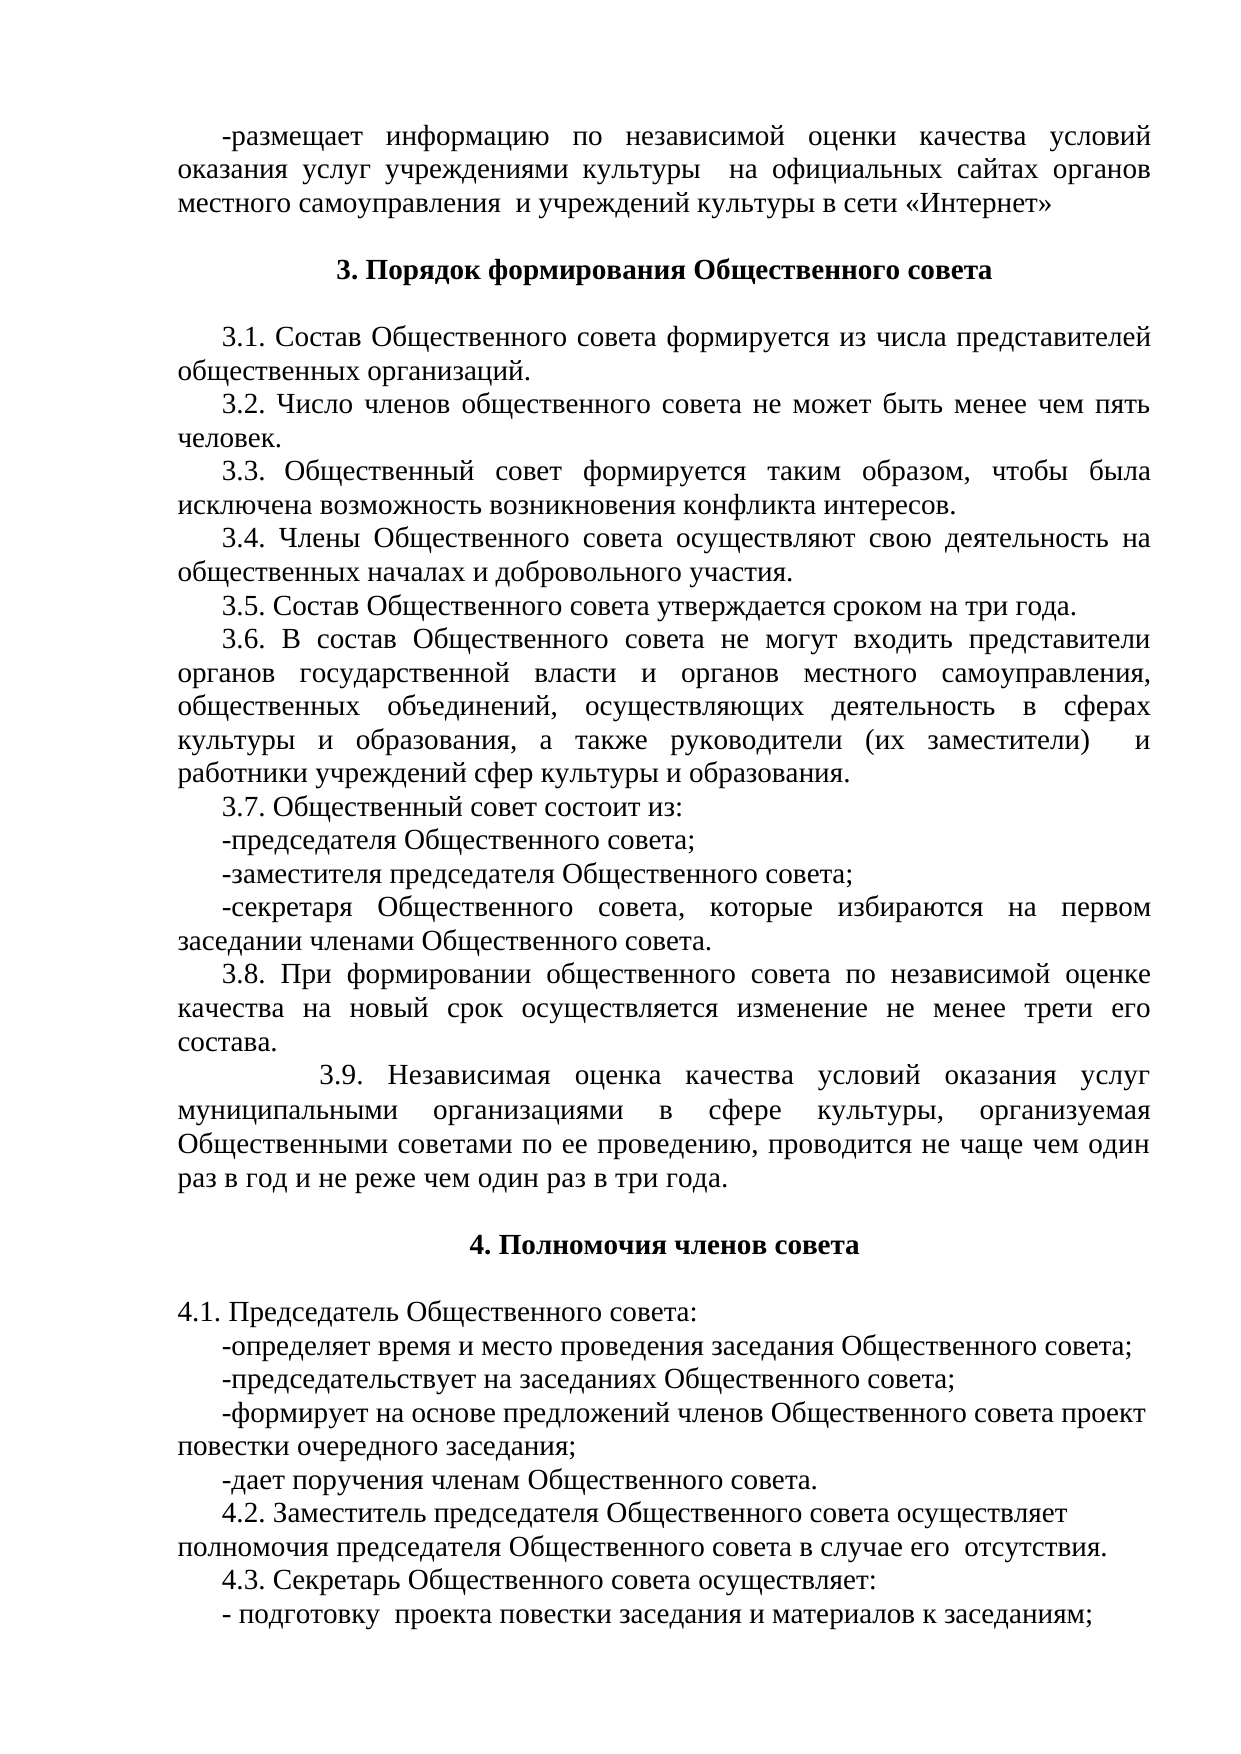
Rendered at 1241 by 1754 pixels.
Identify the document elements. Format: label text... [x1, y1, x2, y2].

text 3.6. В состав Общественного совета не могут входить представители органов государственной власти и органов местного самоуправления, общественных объединений, осуществляющих деятельность в сферах культуры и образования, а также руководители (их заместители) и работники учреждений сфер культуры и образования. [177, 621, 1152, 789]
text 3.7. Общественный совет состоит из: [177, 789, 1152, 822]
text 3.8. При формировании общественного совета по независимой оценке качества на новый срок осуществляется изменение не менее трети его состава. [177, 957, 1152, 1057]
text 4.3. Секретарь Общественного совета осуществляет: [177, 1562, 1152, 1596]
text 3.3. Общественный совет формируется таким образом, чтобы была исключена возможность возникновения конфликта интересов. [177, 453, 1152, 521]
text 4. Полномочия членов совета [177, 1193, 1152, 1261]
text 4.1. Председатель Общественного совета: [177, 1294, 1152, 1328]
text -формирует на основе предложений членов Общественного совета проект повестки очередного заседания; [177, 1395, 1152, 1462]
text -размещает информацию по независимой оценки качества условий оказания услуг учреждениями культуры на официальных сайтах органов местного самоуправления и учреждений культуры в сети «Интернет» [177, 118, 1152, 219]
text 3.9. Независимая оценка качества условий оказания услуг муниципальными организациями в сфере культуры, организуемая Общественными советами по ее проведению, проводится не чаще чем один раз в год и не реже чем один раз в три года. [177, 1057, 1152, 1193]
text 3.4. Члены Общественного совета осуществляют свою деятельность на общественных началах и добровольного участия. [177, 521, 1152, 588]
text 4.2. Заместитель председателя Общественного совета осуществляет полномочия председателя Общественного совета в случае его отсутствия. [177, 1495, 1152, 1562]
text -председательствует на заседаниях Общественного совета; [177, 1361, 1152, 1395]
text -секретаря Общественного совета, которые избираются на первом заседании членами Общественного совета. [177, 889, 1152, 957]
text -дает поручения членам Общественного совета. [177, 1462, 1152, 1495]
text -председателя Общественного совета; [177, 822, 1152, 856]
text 3. Порядок формирования Общественного совета [177, 252, 1152, 286]
text -заместителя председателя Общественного совета; [177, 856, 1152, 889]
text -определяет время и место проведения заседания Общественного совета; [177, 1328, 1152, 1361]
text 3.1. Состав Общественного совета формируется из числа представителей общественных организаций. [177, 319, 1152, 386]
text 3.5. Состав Общественного совета утверждается сроком на три года. [177, 588, 1152, 621]
text - подготовку проекта повестки заседания и материалов к заседаниям; [177, 1596, 1152, 1629]
text 3.2. Число членов общественного совета не может быть менее чем пять человек. [177, 386, 1152, 453]
